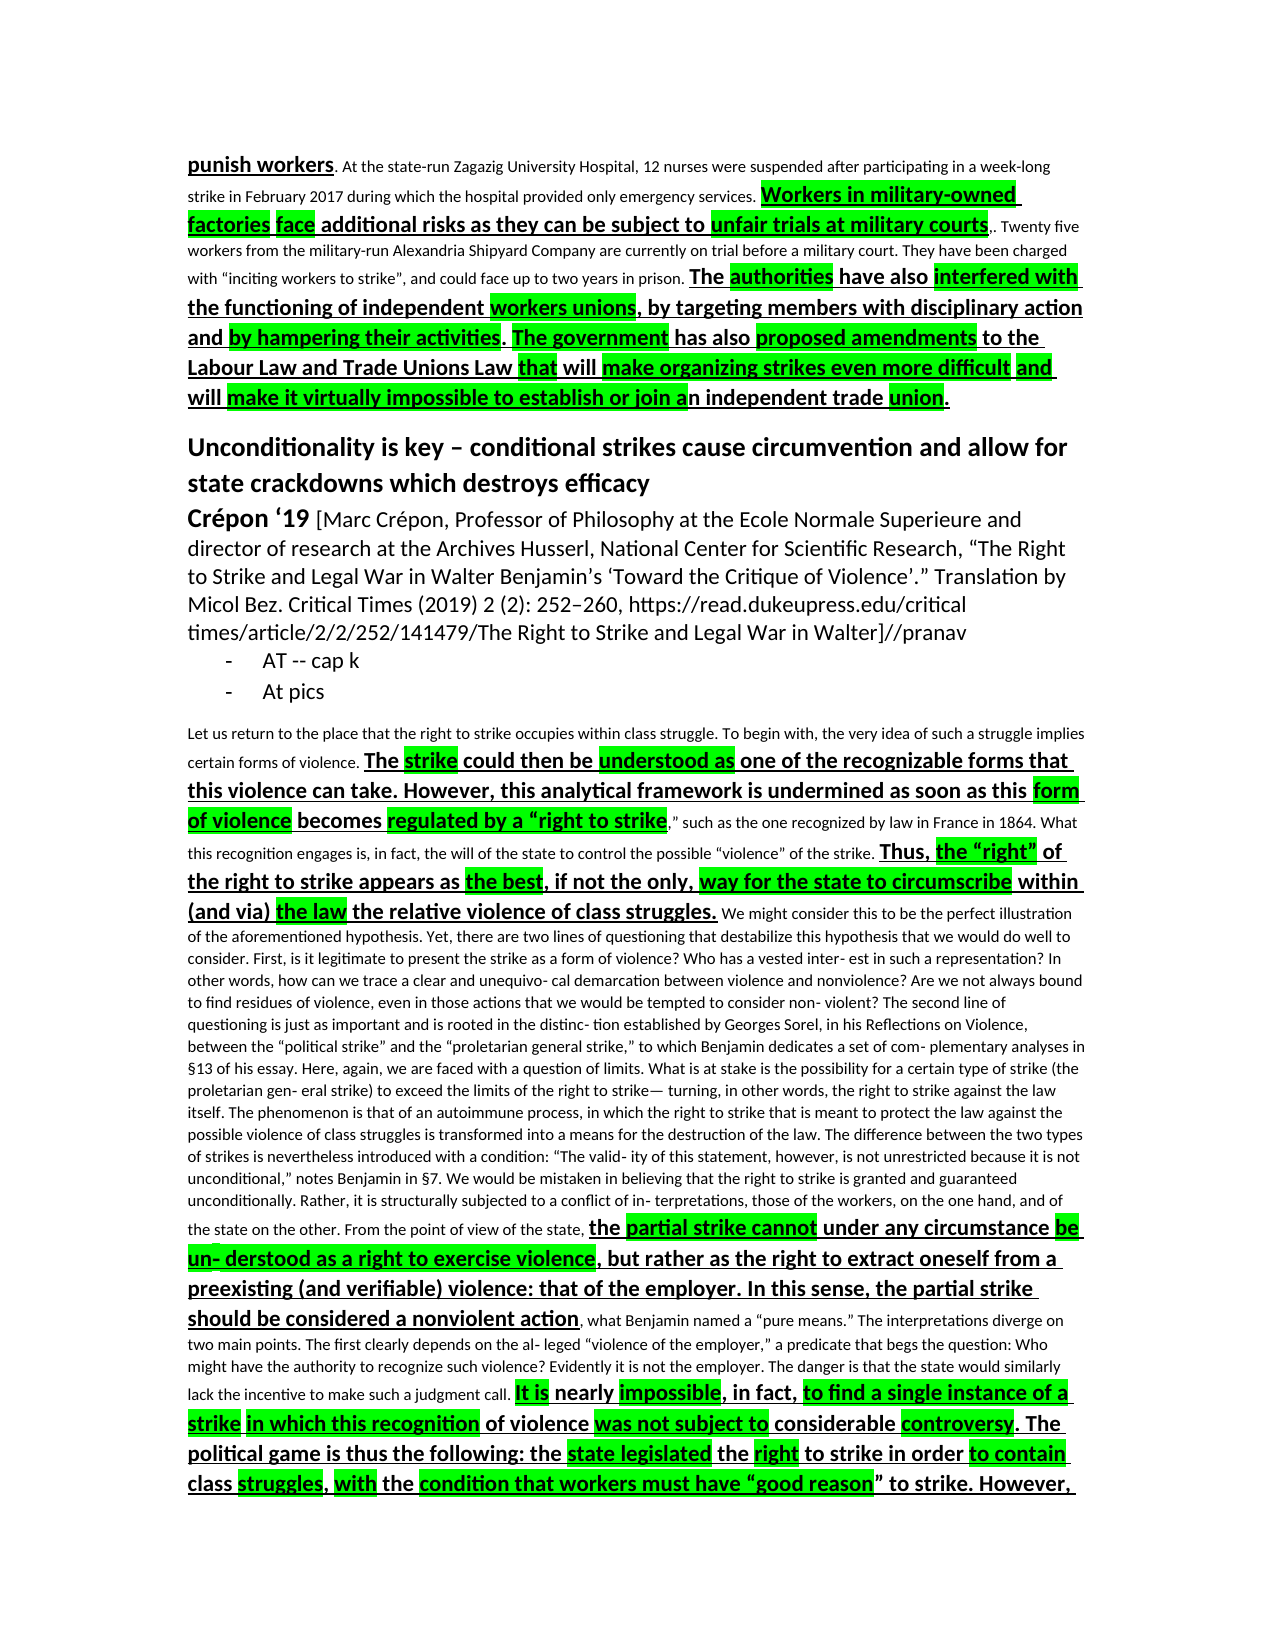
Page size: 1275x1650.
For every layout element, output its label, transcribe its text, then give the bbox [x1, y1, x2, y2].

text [187, 724, 1087, 1497]
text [187, 150, 1087, 411]
list At pics [225, 677, 1087, 705]
text Crépon ‘19 [Marc Crépon, Professor of Philosophy at the Ecole Normale Superieure and director of research at the Archives Husserl, National Center for Scientific Research, “The Right to Strike and Legal War in Walter Benjamin’s ‘Toward the Critique of Violence’.” Translation by Micol Bez. Critical Times (2019) 2 (2): 252–260, https://read.dukeupress.edu/critical times/article/2/2/252/141479/The Right to Strike and Legal War in Walter]//pranav [187, 501, 1087, 647]
subtitle Unconditionality is key – conditional strikes cause circumvention and allow for state crackdowns which destroys efficacy [187, 430, 1087, 499]
list AT -- cap k [225, 647, 1087, 674]
